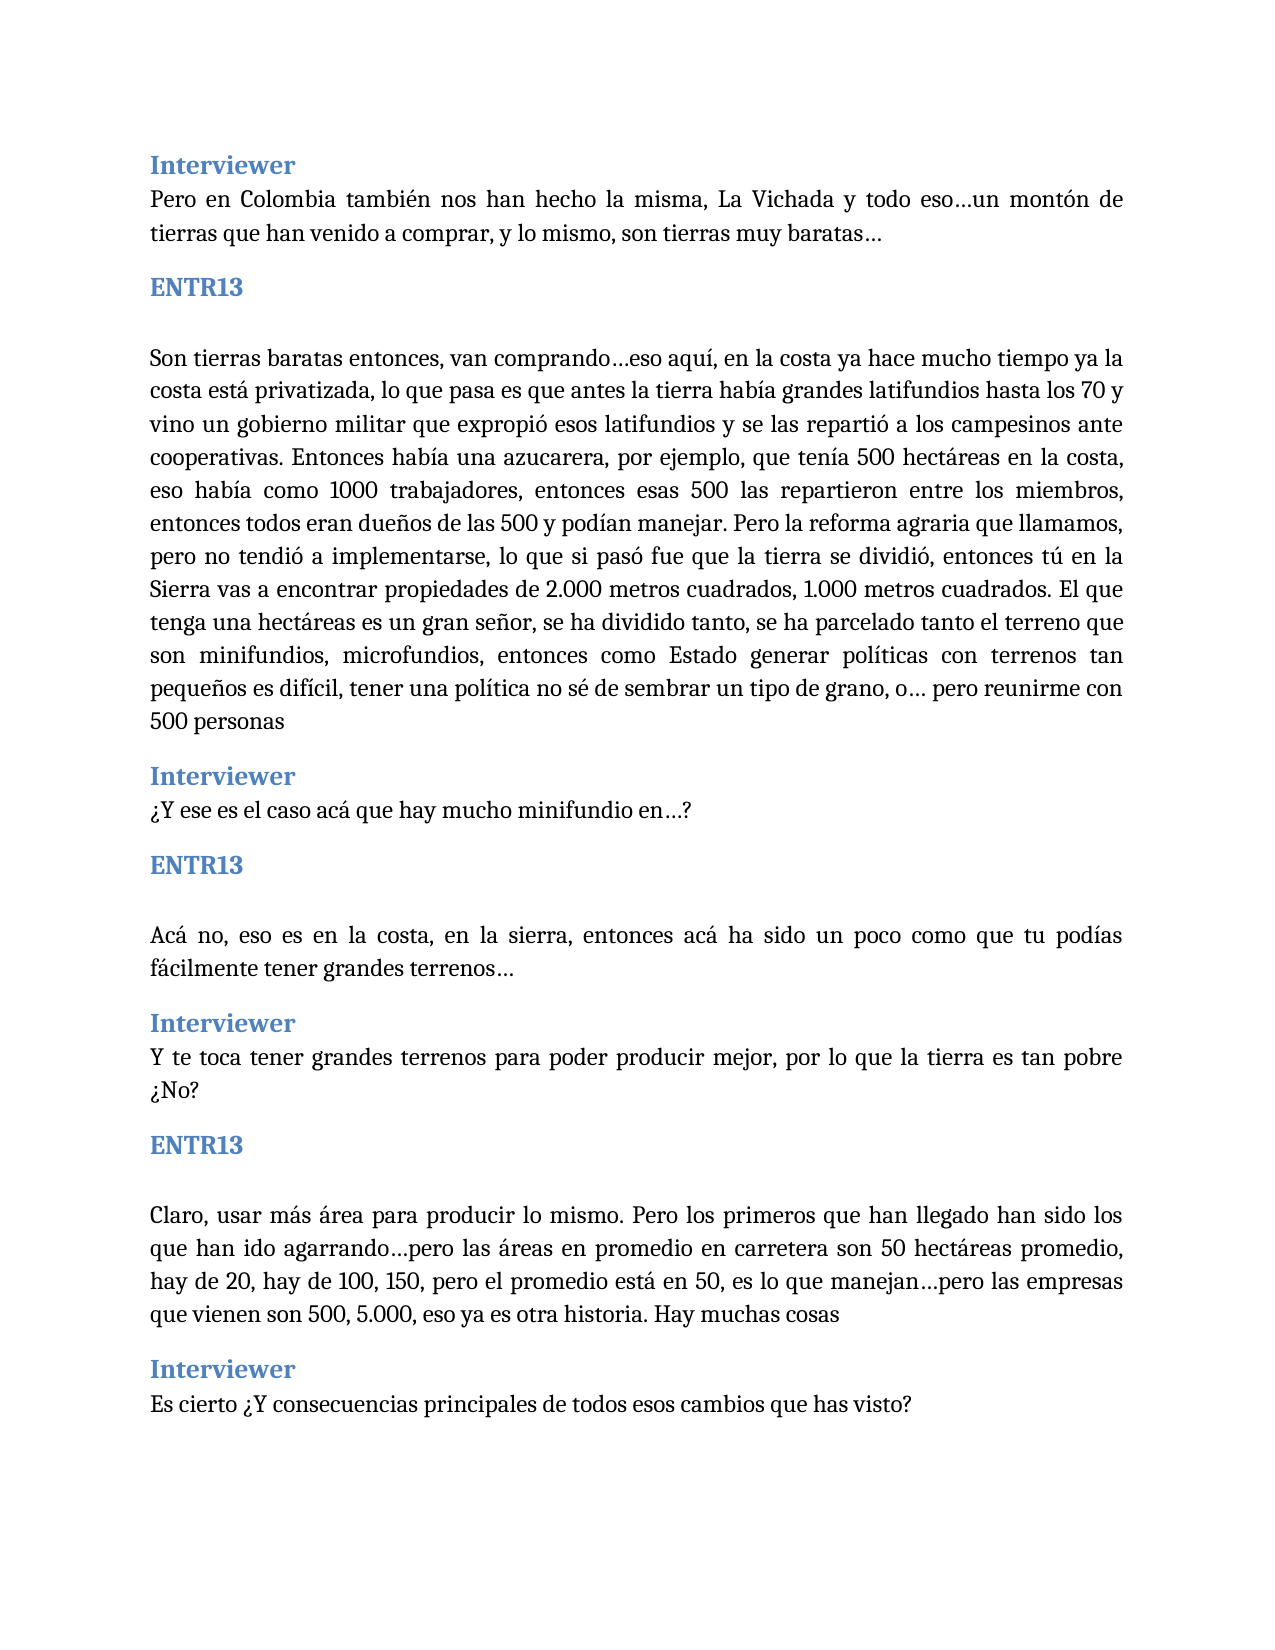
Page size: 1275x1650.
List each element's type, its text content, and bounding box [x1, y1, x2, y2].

text Interviewer Es cierto ¿Y consecuencias principales de todos esos cambios que has visto? [150, 1354, 1125, 1418]
text ENTR13 Son tierras baratas entonces, van comprando…eso aquí, en la costa ya hace mucho tiempo ya la costa está privatizada, lo que pasa es que antes la tierra había grandes latifundios hasta los 70 y vino un gobierno militar que expropió esos latifundios y se las repartió a los campesinos ante cooperativas. Entonces había una azucarera, por ejemplo, que tenía 500 hectáreas en la costa, eso había como 1000 trabajadores, entonces esas 500 las repartieron entre los miembros, entonces todos eran dueños de las 500 y podían manejar. Pero la reforma agraria que llamamos, pero no tendió a implementarse, lo que si pasó fue que la tierra se dividió, entonces tú en la Sierra vas a encontrar propiedades de 2.000 metros cuadrados, 1.000 metros cuadrados. El que tenga una hectáreas es un gran señor, se ha dividido tanto, se ha parcelado tanto el terreno que son minifundios, microfundios, entonces como Estado generar políticas con terrenos tan pequeños es difícil, tener una política no sé de sembrar un tipo de grano, o… pero reunirme con 500 personas [150, 272, 1125, 735]
text Interviewer Pero en Colombia también nos han hecho la misma, La Vichada y todo eso…un montón de tierras que han venido a comprar, y lo mismo, son tierras muy baratas… [150, 150, 1125, 247]
text ENTR13 Acá no, eso es en la costa, en la sierra, entonces acá ha sido un poco como que tu podías fácilmente tener grandes terrenos… [150, 850, 1125, 983]
text ENTR13 Claro, usar más área para producir lo mismo. Pero los primeros que han llegado han sido los que han ido agarrando…pero las áreas en promedio en carretera son 50 hectáreas promedio, hay de 20, hay de 100, 150, pero el promedio está en 50, es lo que manejan…pero las empresas que vienen son 500, 5.000, eso ya es otra historia. Hay muchas cosas [150, 1130, 1125, 1329]
text Interviewer ¿Y ese es el caso acá que hay mucho minifundio en…? [150, 761, 1125, 825]
text Interviewer Y te toca tener grandes terrenos para poder producir mejor, por lo que la tierra es tan pobre ¿No? [150, 1008, 1125, 1105]
